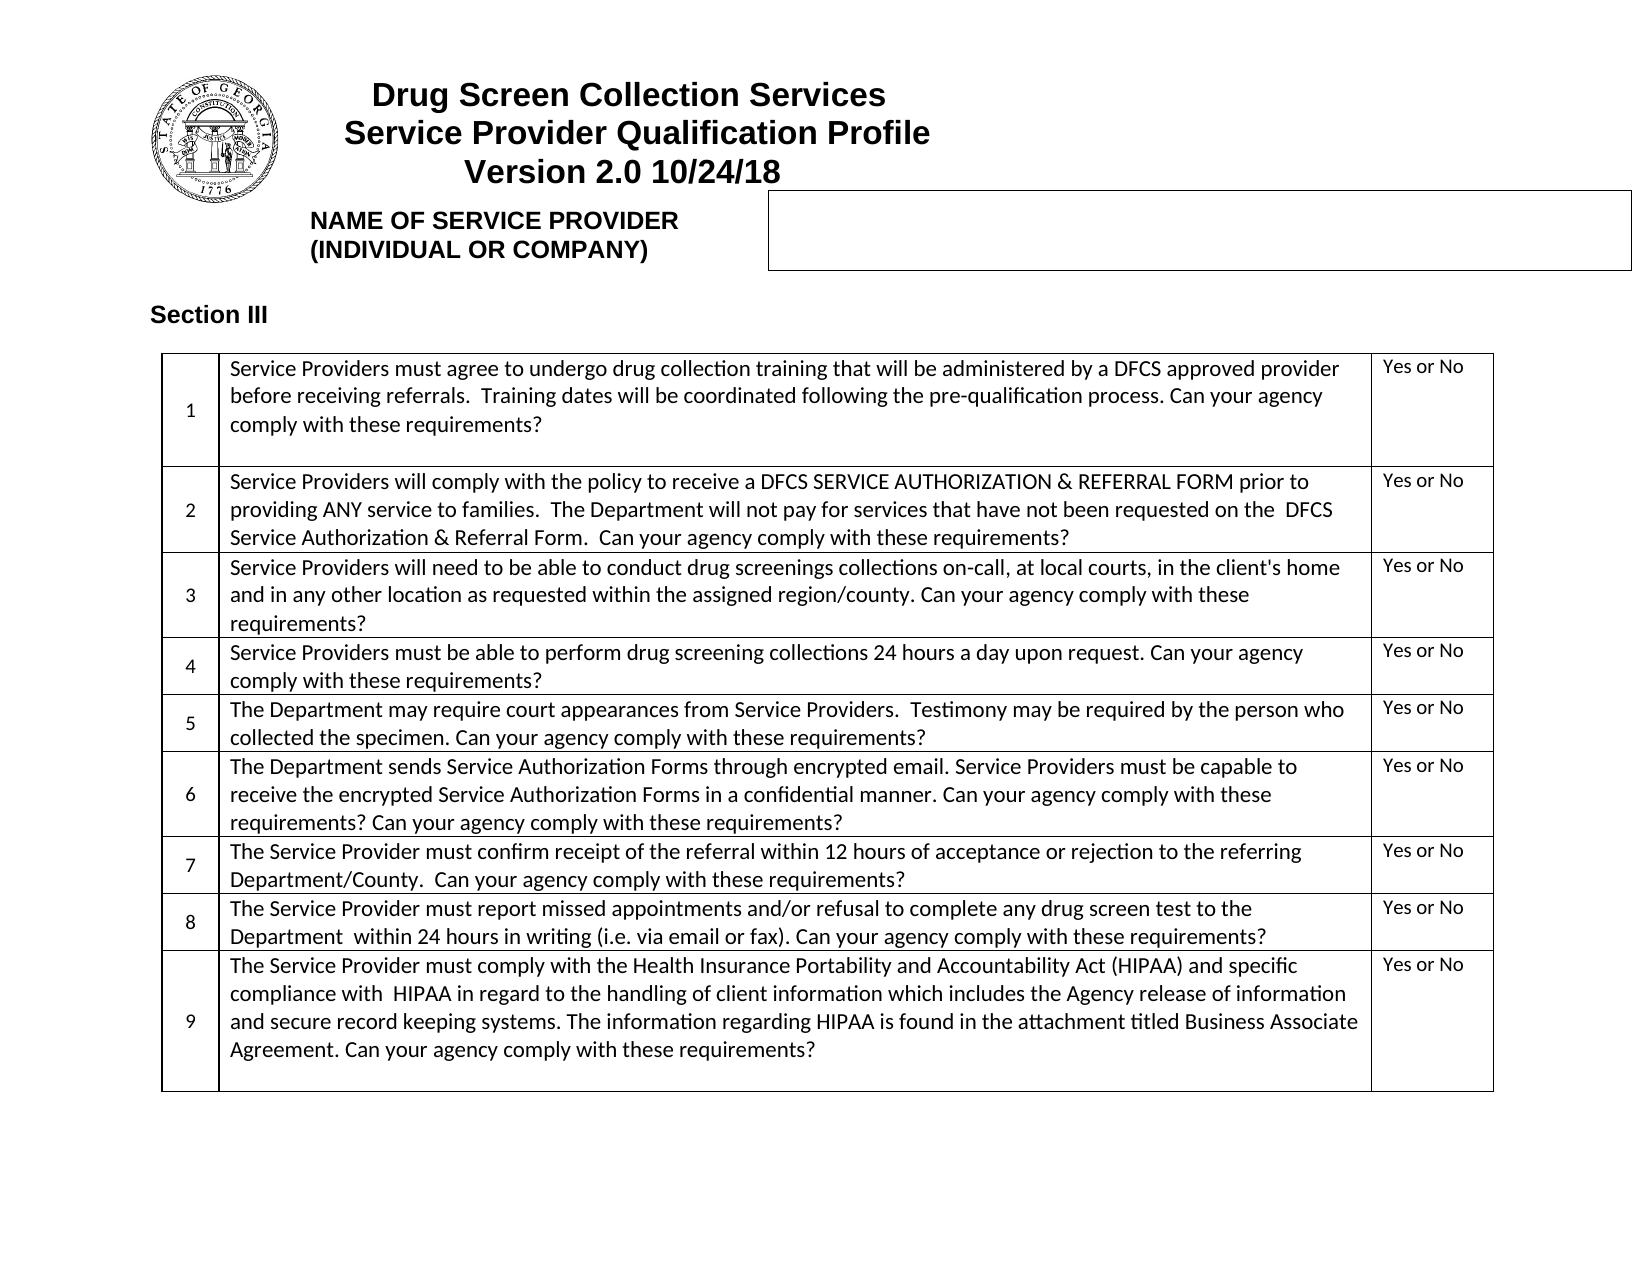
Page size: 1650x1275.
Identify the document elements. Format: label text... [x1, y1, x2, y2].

table_cell Yes or No [1372, 695, 1493, 751]
table_header [769, 191, 1631, 270]
table_cell 7 [163, 837, 218, 893]
table_cell 5 [163, 695, 218, 751]
table_cell 6 [163, 752, 218, 836]
table_cell The Department may require court appearances from Service Providers. Testimony may be required by the person who collected the specimen. Can your agency comply with these requirements? [220, 695, 1371, 751]
table_cell The Department sends Service Authorization Forms through encrypted email. Service Providers must be capable to receive the encrypted Service Authorization Forms in a confidential manner. Can your agency comply with these requirements? Can your agency comply with these requirements? [220, 752, 1371, 836]
table_cell 8 [163, 894, 218, 950]
text Section III [150, 300, 1500, 329]
picture [150, 75, 278, 203]
table_header Service Providers must agree to undergo drug collection training that will be administered by a DFCS approved provider before receiving referrals. Training dates will be coordinated following the pre-qualification process. Can your agency comply with these requirements? [220, 354, 1371, 466]
table_cell Yes or No [1372, 752, 1493, 836]
table_cell 3 [163, 553, 218, 637]
table_header NAME OF SERVICE PROVIDER (INDIVIDUAL OR COMPANY) [299, 190, 768, 270]
table_cell Service Providers must be able to perform drug screening collections 24 hours a day upon request. Can your agency comply with these requirements? [220, 638, 1371, 694]
table_cell Service Providers will comply with the policy to receive a DFCS SERVICE AUTHORIZATION & REFERRAL FORM prior to providing ANY service to families. The Department will not pay for services that have not been requested on the DFCS Service Authorization & Referral Form. Can your agency comply with these requirements? [220, 467, 1371, 552]
table_cell 2 [163, 467, 218, 552]
table_cell Yes or No [1372, 467, 1493, 552]
table_cell The Service Provider must report missed appointments and/or refusal to complete any drug screen test to the Department within 24 hours in writing (i.e. via email or fax). Can your agency comply with these requirements? [220, 894, 1371, 950]
table_cell Service Providers will need to be able to conduct drug screenings collections on-call, at local courts, in the client's home and in any other location as requested within the assigned region/county. Can your agency comply with these requirements? [220, 553, 1371, 637]
table_cell The Service Provider must comply with the Health Insurance Portability and Accountability Act (HIPAA) and specific compliance with HIPAA in regard to the handling of client information which includes the Agency release of information and secure record keeping systems. The information regarding HIPAA is found in the attachment titled Business Associate Agreement. Can your agency comply with these requirements? [220, 951, 1371, 1091]
table_cell 9 [163, 951, 218, 1091]
table_cell Yes or No [1372, 951, 1493, 1091]
table_cell 4 [163, 638, 218, 694]
table_cell Yes or No [1372, 553, 1493, 637]
table_header 1 [163, 354, 218, 466]
table_header Yes or No [1372, 354, 1493, 466]
table_cell Yes or No [1372, 638, 1493, 694]
table_cell The Service Provider must confirm receipt of the referral within 12 hours of acceptance or rejection to the referring Department/County. Can your agency comply with these requirements? [220, 837, 1371, 893]
table_cell Yes or No [1372, 837, 1493, 893]
table_cell Yes or No [1372, 894, 1493, 950]
